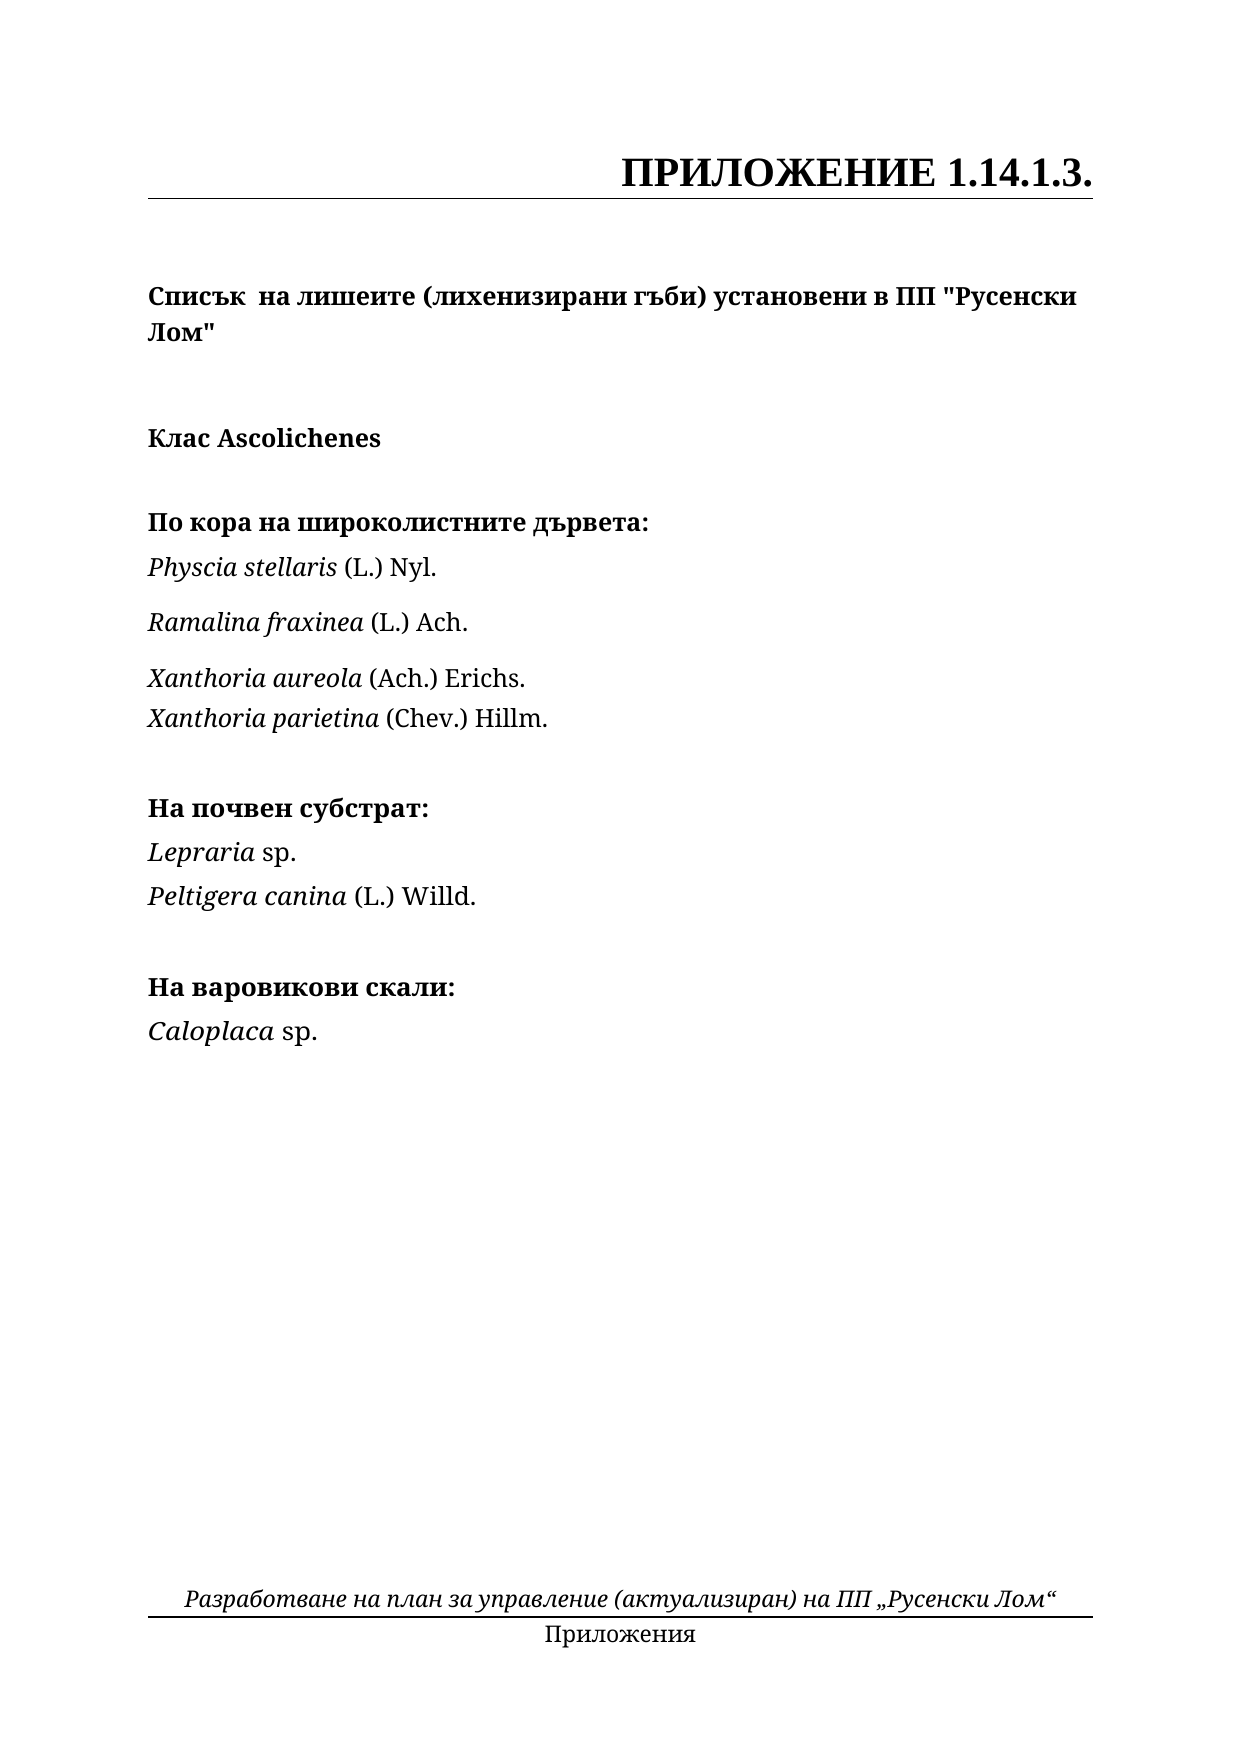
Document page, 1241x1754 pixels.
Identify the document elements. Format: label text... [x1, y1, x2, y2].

text Physcia stellaris (L.) Nyl. [148, 549, 609, 583]
text Ha почвен субстрат: [148, 791, 1093, 825]
subtitle Caloplaca sp. [148, 1014, 1093, 1048]
subtitle Xanthoria parietina (Chev.) Hillm. [148, 705, 1093, 733]
subtitle Lepraria sp. [148, 835, 1093, 869]
text Ramalina fraxinea (L.) Ach. [148, 605, 609, 639]
text Peltigera canina (L.) Willd. [148, 879, 1093, 913]
subtitle Списък на лишеите (лихенизирани гъби) установени в ПП "Русенски Лом" [148, 278, 1093, 349]
text Клас Ascolichenes [148, 421, 1093, 455]
text По кора на широколистните дървета: [148, 504, 1093, 538]
text ПРИЛОЖЕНИЕ 1.14.1.3. [148, 148, 1093, 198]
text Ha варовикови скали: [148, 970, 1093, 1004]
text Xanthoria aureola (Ach.) Erichs. [148, 660, 609, 694]
